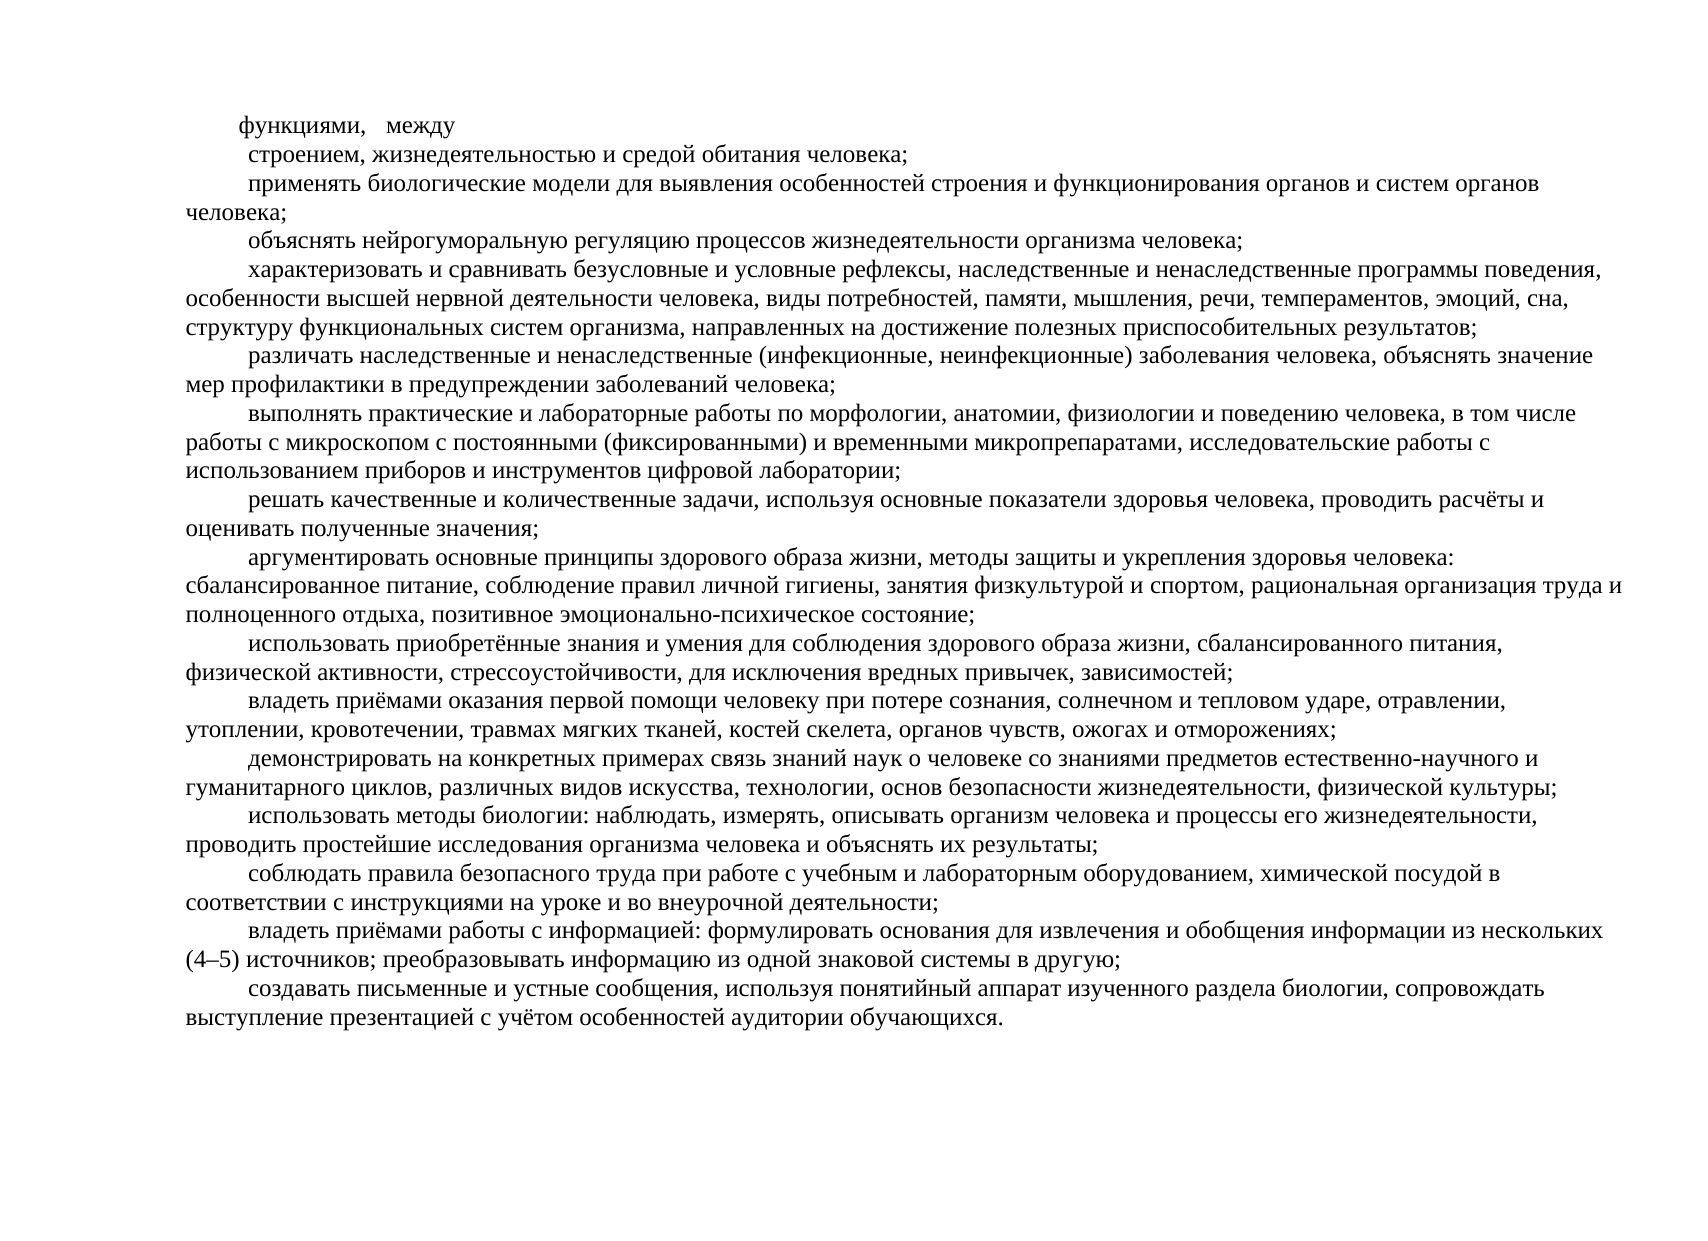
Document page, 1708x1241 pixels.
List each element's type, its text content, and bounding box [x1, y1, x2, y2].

text аргументировать основные принципы здорового образа жизни, методы защиты и укрепления здоровья человека: сбалансированное питание, соблюдение правил личной гигиены, занятия физкультурой и спортом, рациональная организация труда и полноценного отдыха, позитивное эмоционально-психическое состояние; [185, 542, 1630, 628]
text владеть приёмами работы с информацией: формулировать основания для извлечения и обобщения информации из нескольких (4–5) источников; преобразовывать информацию из одной знаковой системы в другую; [185, 915, 1610, 973]
text строением, жизнедеятельностью и средой обитания человека; [185, 139, 1610, 168]
text применять биологические модели для выявления особенностей строения и функционирования органов и систем органов человека; [185, 168, 1610, 225]
text решать качественные и количественные задачи, используя основные показатели здоровья человека, проводить расчёты и оценивать полученные значения; [185, 484, 1610, 542]
text различать наследственные и ненаследственные (инфекционные, неинфекционные) заболевания человека, объяснять значение мер профилактики в предупреждении заболеваний человека; [185, 340, 1610, 398]
text создавать письменные и устные сообщения, используя понятийный аппарат изученного раздела биологии, сопровождать выступление презентацией с учётом особенностей аудитории обучающихся. [185, 973, 1610, 1030]
text использовать методы биологии: наблюдать, измерять, описывать организм человека и процессы его жизнедеятельности, проводить простейшие исследования организма человека и объяснять их результаты; [185, 800, 1610, 858]
text использовать приобретённые знания и умения для соблюдения здорового образа жизни, сбалансированного питания, физической активности, стрессоустойчивости, для исключения вредных привычек, зависимостей; [185, 628, 1610, 685]
text характеризовать и сравнивать безусловные и условные рефлексы, наследственные и ненаследственные программы поведения, особенности высшей нервной деятельности человека, виды потребностей, памяти, мышления, речи, темпераментов, эмоций, сна, структуру функциональных систем организма, направленных на достижение полезных приспособительных результатов; [185, 254, 1610, 340]
text объяснять нейрогуморальную регуляцию процессов жизнедеятельности организма человека; [185, 225, 1610, 254]
text демонстрировать на конкретных примерах связь знаний наук о человеке со знаниями предметов естественно-научного и гуманитарного циклов, различных видов искусства, технологии, основ безопасности жизнедеятельности, физической культуры; [185, 743, 1610, 800]
text выполнять практические и лабораторные работы по морфологии, анатомии, физиологии и поведению человека, в том числе работы с микроскопом с постоянными (фиксированными) и временными микропрепаратами, исследовательские работы с использованием приборов и инструментов цифровой лаборатории; [185, 398, 1630, 484]
text соблюдать правила безопасного труда при работе с учебным и лабораторным оборудованием, химической посудой в соответствии с инструкциями на уроке и во внеурочной деятельности; [185, 858, 1610, 915]
text владеть приёмами оказания первой помощи человеку при потере сознания, солнечном и тепловом ударе, отравлении, утоплении, кровотечении, травмах мягких тканей, костей скелета, органов чувств, ожогах и отморожениях; [185, 685, 1610, 743]
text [185, 110, 1610, 139]
